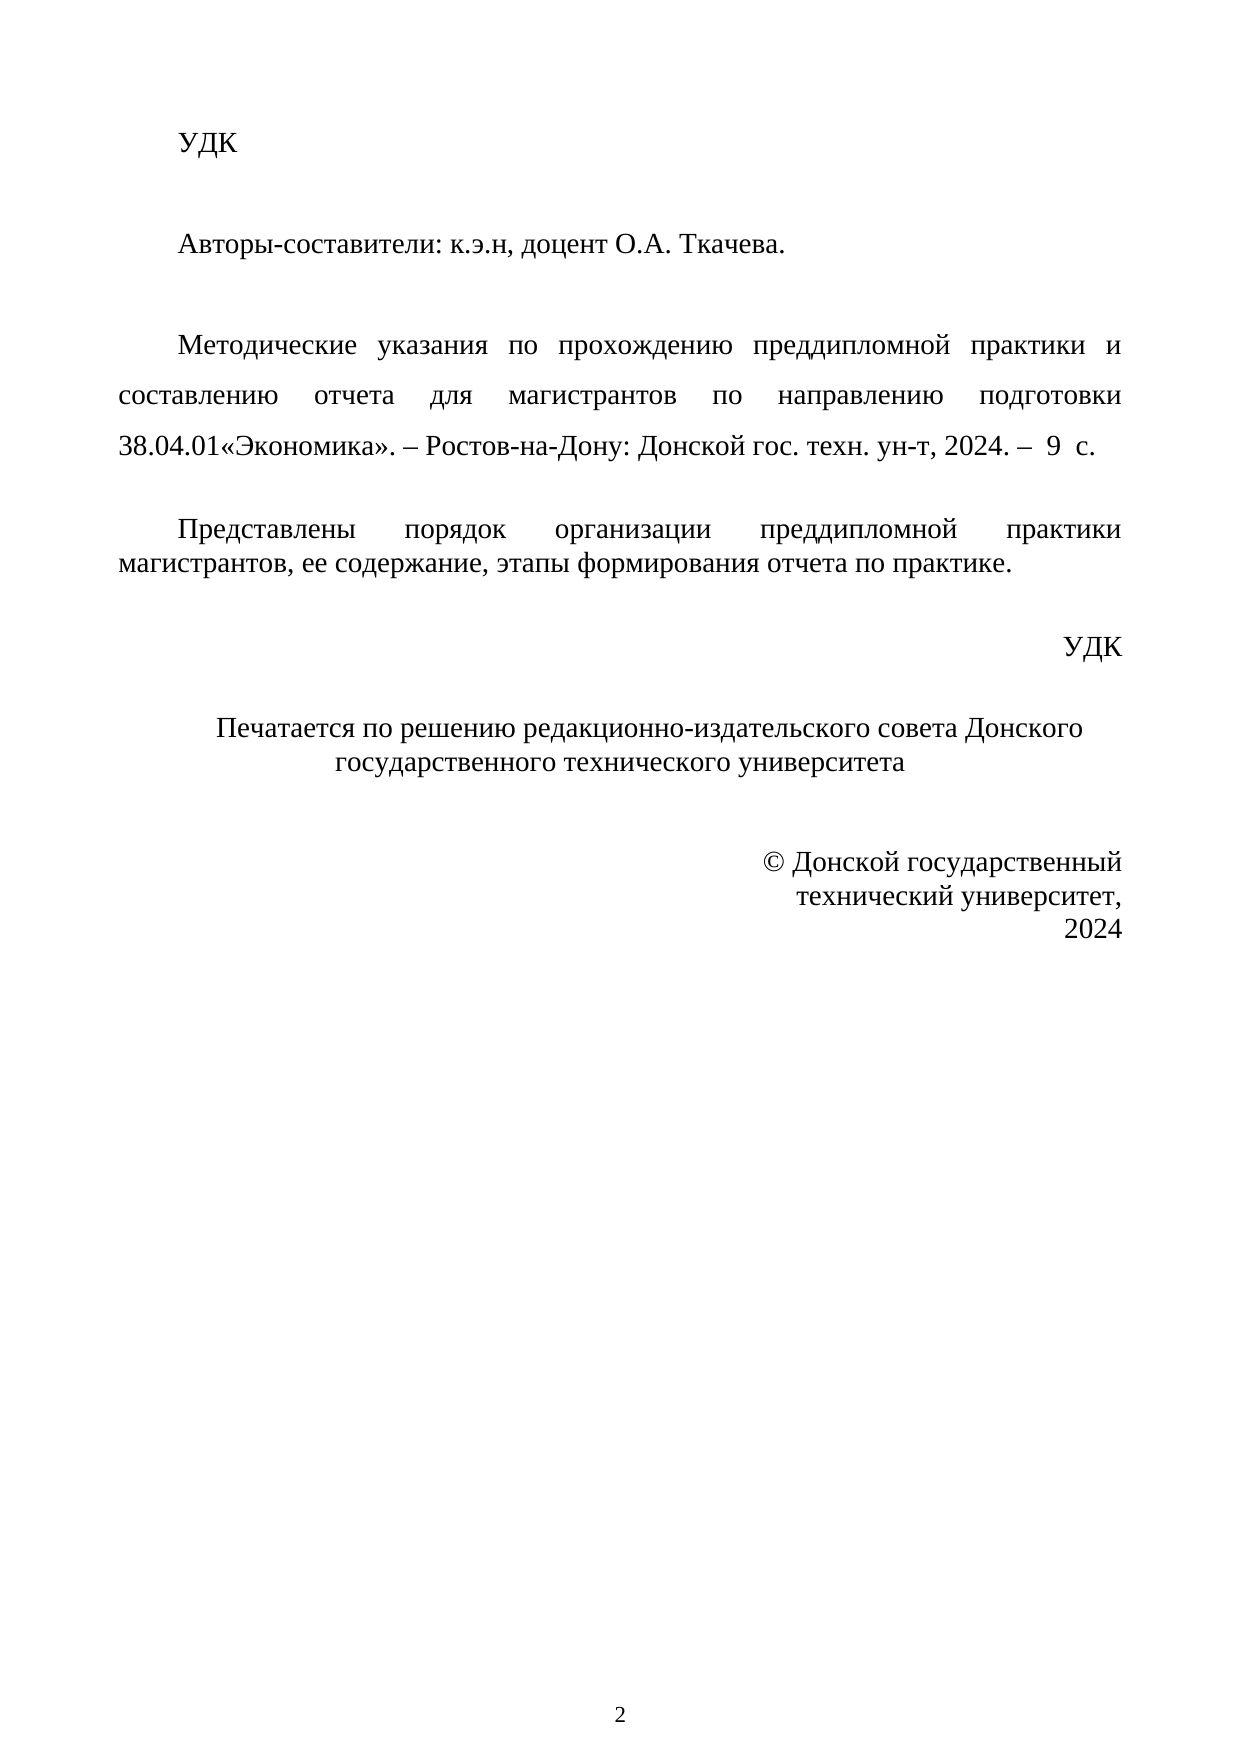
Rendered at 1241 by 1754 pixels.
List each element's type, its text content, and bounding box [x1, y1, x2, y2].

text УДК [118, 126, 1122, 159]
text технический университет, [118, 878, 1122, 912]
text УДК [118, 629, 1122, 662]
text Авторы-составители: к.э.н, доцент О.А. Ткачева. [118, 226, 1122, 260]
text Печатается по решению редакционно-издательского совета Донского государственного технического университета [118, 710, 1122, 777]
text Методические указания по прохождению преддипломной практики и составлению отчета для магистрантов по направлению подготовки 38.04.01«Экономика». – Ростов-на-Дону: Донской гос. техн. ун-т, 2024. – 9 с. [118, 327, 1122, 461]
text © Донской государственный [118, 844, 1122, 878]
text 2024 [118, 912, 1122, 945]
text Представлены порядок организации преддипломной практики магистрантов, ее содержание, этапы формирования отчета по практике. [118, 512, 1122, 579]
